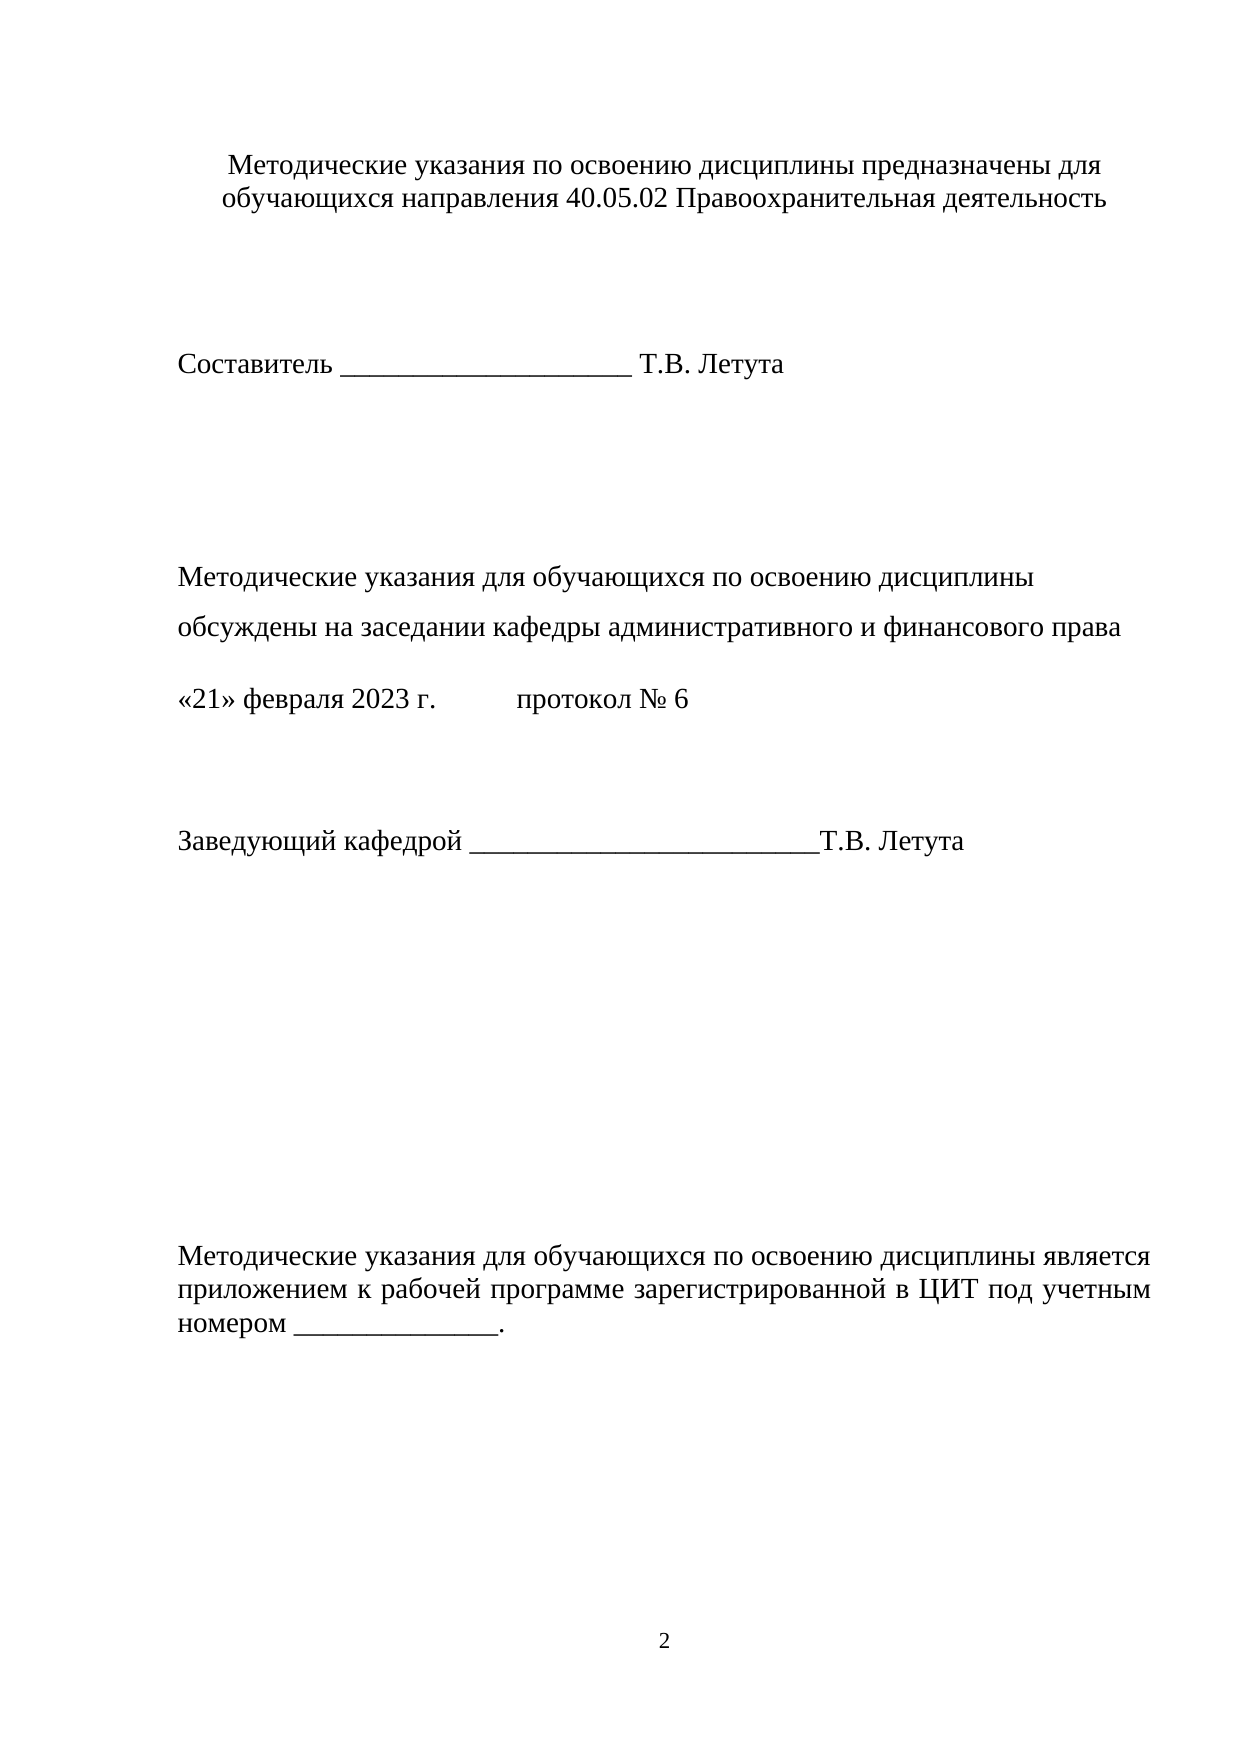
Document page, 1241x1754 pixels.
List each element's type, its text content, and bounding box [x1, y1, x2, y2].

text Составитель ____________________ Т.В. Летута [177, 346, 1152, 379]
text Методические указания для обучающихся по освоению дисциплины является приложением к рабочей программе зарегистрированной в ЦИТ под учетным номером ______________. [177, 1238, 1152, 1339]
text Заведующий кафедрой ________________________Т.В. Летута [177, 823, 1152, 857]
text Методические указания для обучающихся по освоению дисциплины обсуждены на заседании кафедры административного и финансового права [177, 559, 1152, 643]
text Методические указания по освоению дисциплины предназначены для обучающихся направления 40.05.02 Правоохранительная деятельность [177, 147, 1152, 214]
text «21» февраля 2023 г. протокол № 6 [177, 681, 1152, 714]
